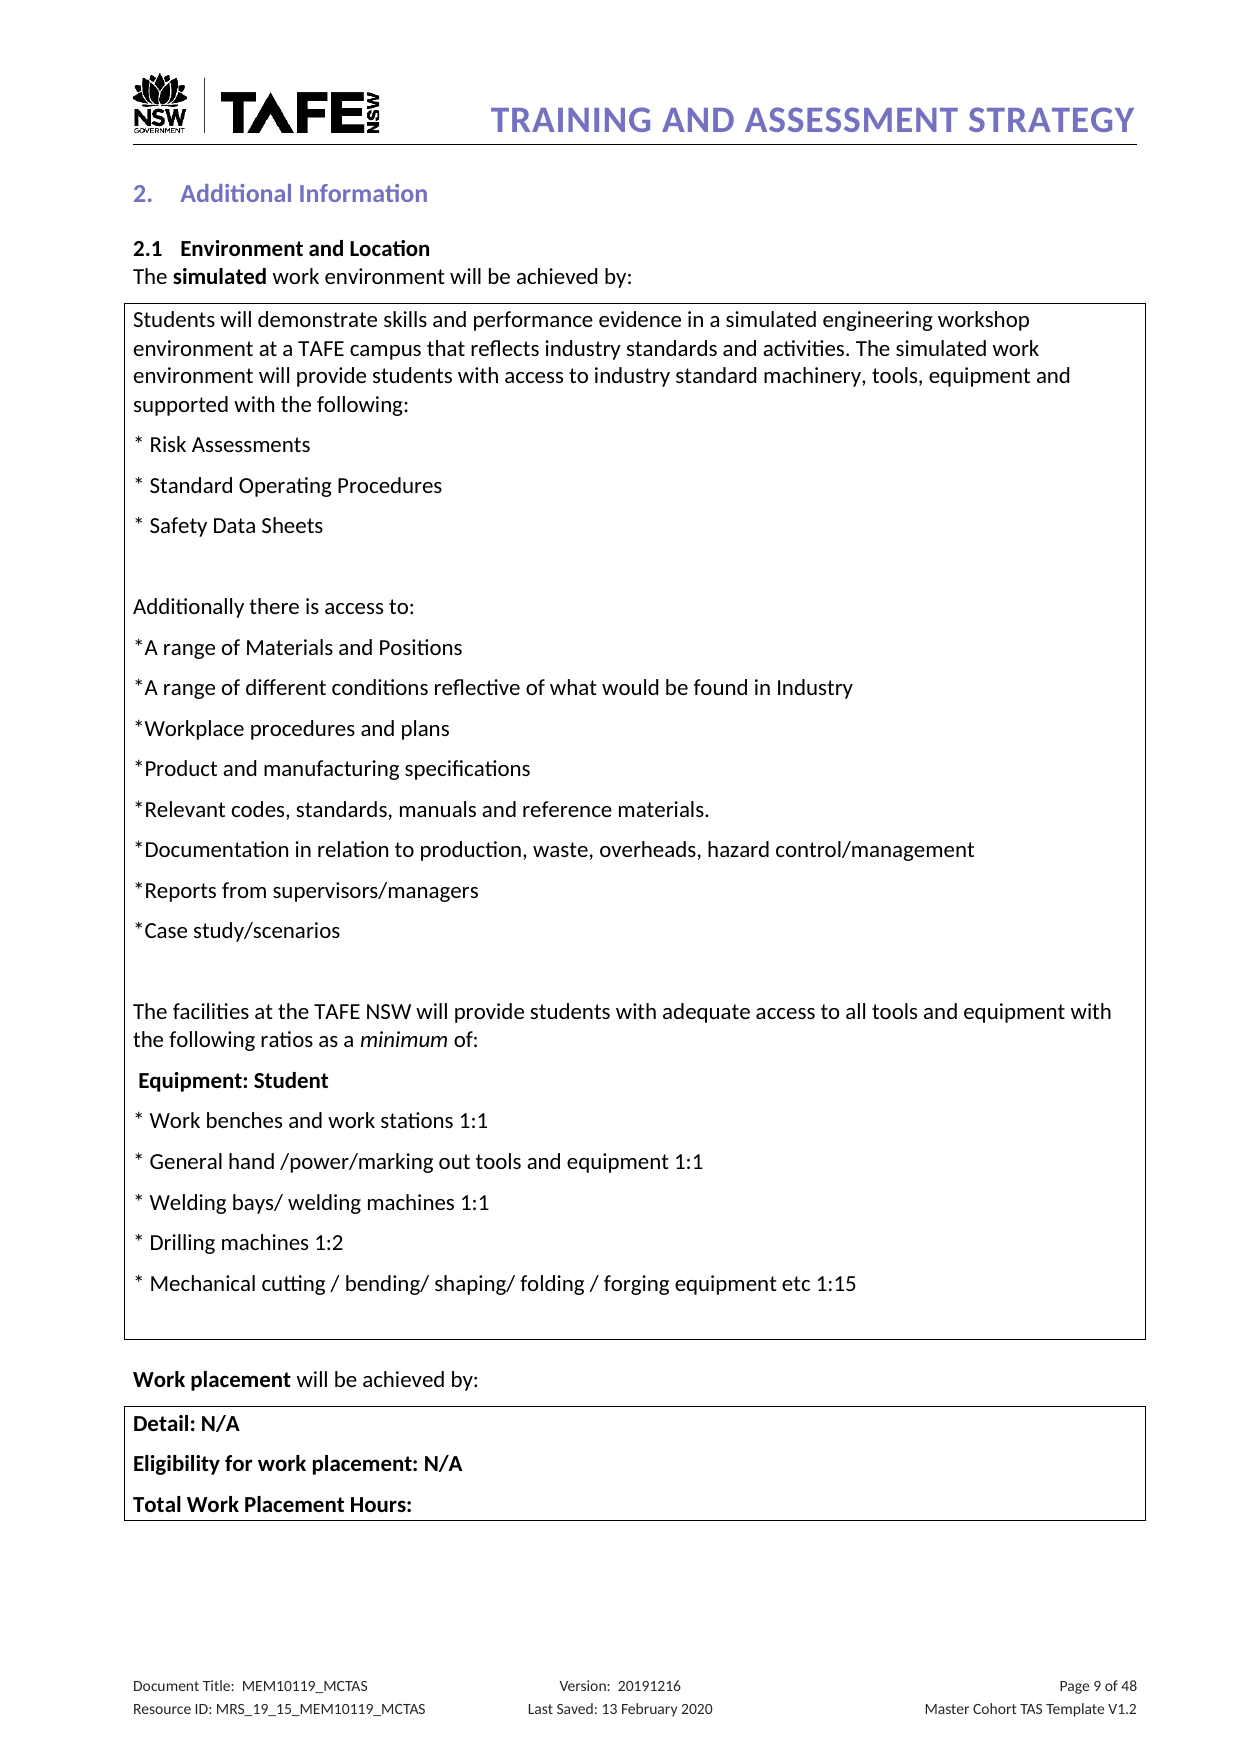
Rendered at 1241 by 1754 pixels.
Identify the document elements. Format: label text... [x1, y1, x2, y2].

text * Welding bays/ welding machines 1:1 [125, 1184, 1145, 1216]
subtitle 2. Additional Information [133, 177, 1137, 209]
text * Mechanical cutting / bending/ shaping/ folding / forging equipment etc 1:15 [125, 1266, 1145, 1297]
text Students will demonstrate skills and performance evidence in a simulated engineering workshop environment at a TAFE campus that reflects industry standards and activities. The simulated work environment will provide students with access to industry standard machinery, tools, equipment and supported with the following: [125, 304, 1145, 418]
text Total Work Placement Hours: [125, 1487, 1145, 1520]
text * Risk Assessments [125, 427, 1145, 458]
text *Relevant codes, standards, manuals and reference materials. [125, 792, 1145, 823]
text *Reports from supervisors/managers [125, 873, 1145, 904]
text *A range of Materials and Positions [125, 630, 1145, 661]
text Additionally there is access to: [125, 589, 1145, 620]
text The facilities at the TAFE NSW will provide students with adequate access to all tools and equipment with the following ratios as a minimum of: [125, 994, 1145, 1053]
text *A range of different conditions reflective of what would be found in Industry [125, 670, 1145, 701]
text The simulated work environment will be achieved by: [133, 262, 1137, 290]
text * Standard Operating Procedures [125, 468, 1145, 499]
text * Drilling machines 1:2 [125, 1225, 1145, 1256]
text Detail: N/A [125, 1407, 1145, 1437]
text * Work benches and work stations 1:1 [125, 1103, 1145, 1134]
text Work placement will be achieved by: [133, 1365, 1137, 1393]
text Eligibility for work placement: N/A [125, 1446, 1145, 1477]
text * General hand /power/marking out tools and equipment 1:1 [125, 1144, 1145, 1175]
text *Workplace procedures and plans [125, 711, 1145, 742]
subtitle 2.1 Environment and Location [133, 234, 1137, 262]
text *Product and manufacturing specifications [125, 751, 1145, 782]
text *Case study/scenarios [125, 913, 1145, 944]
text *Documentation in relation to production, waste, overheads, hazard control/management [125, 832, 1145, 863]
picture [132, 73, 380, 133]
text Equipment: Student [125, 1063, 1145, 1094]
text * Safety Data Sheets [125, 508, 1145, 539]
